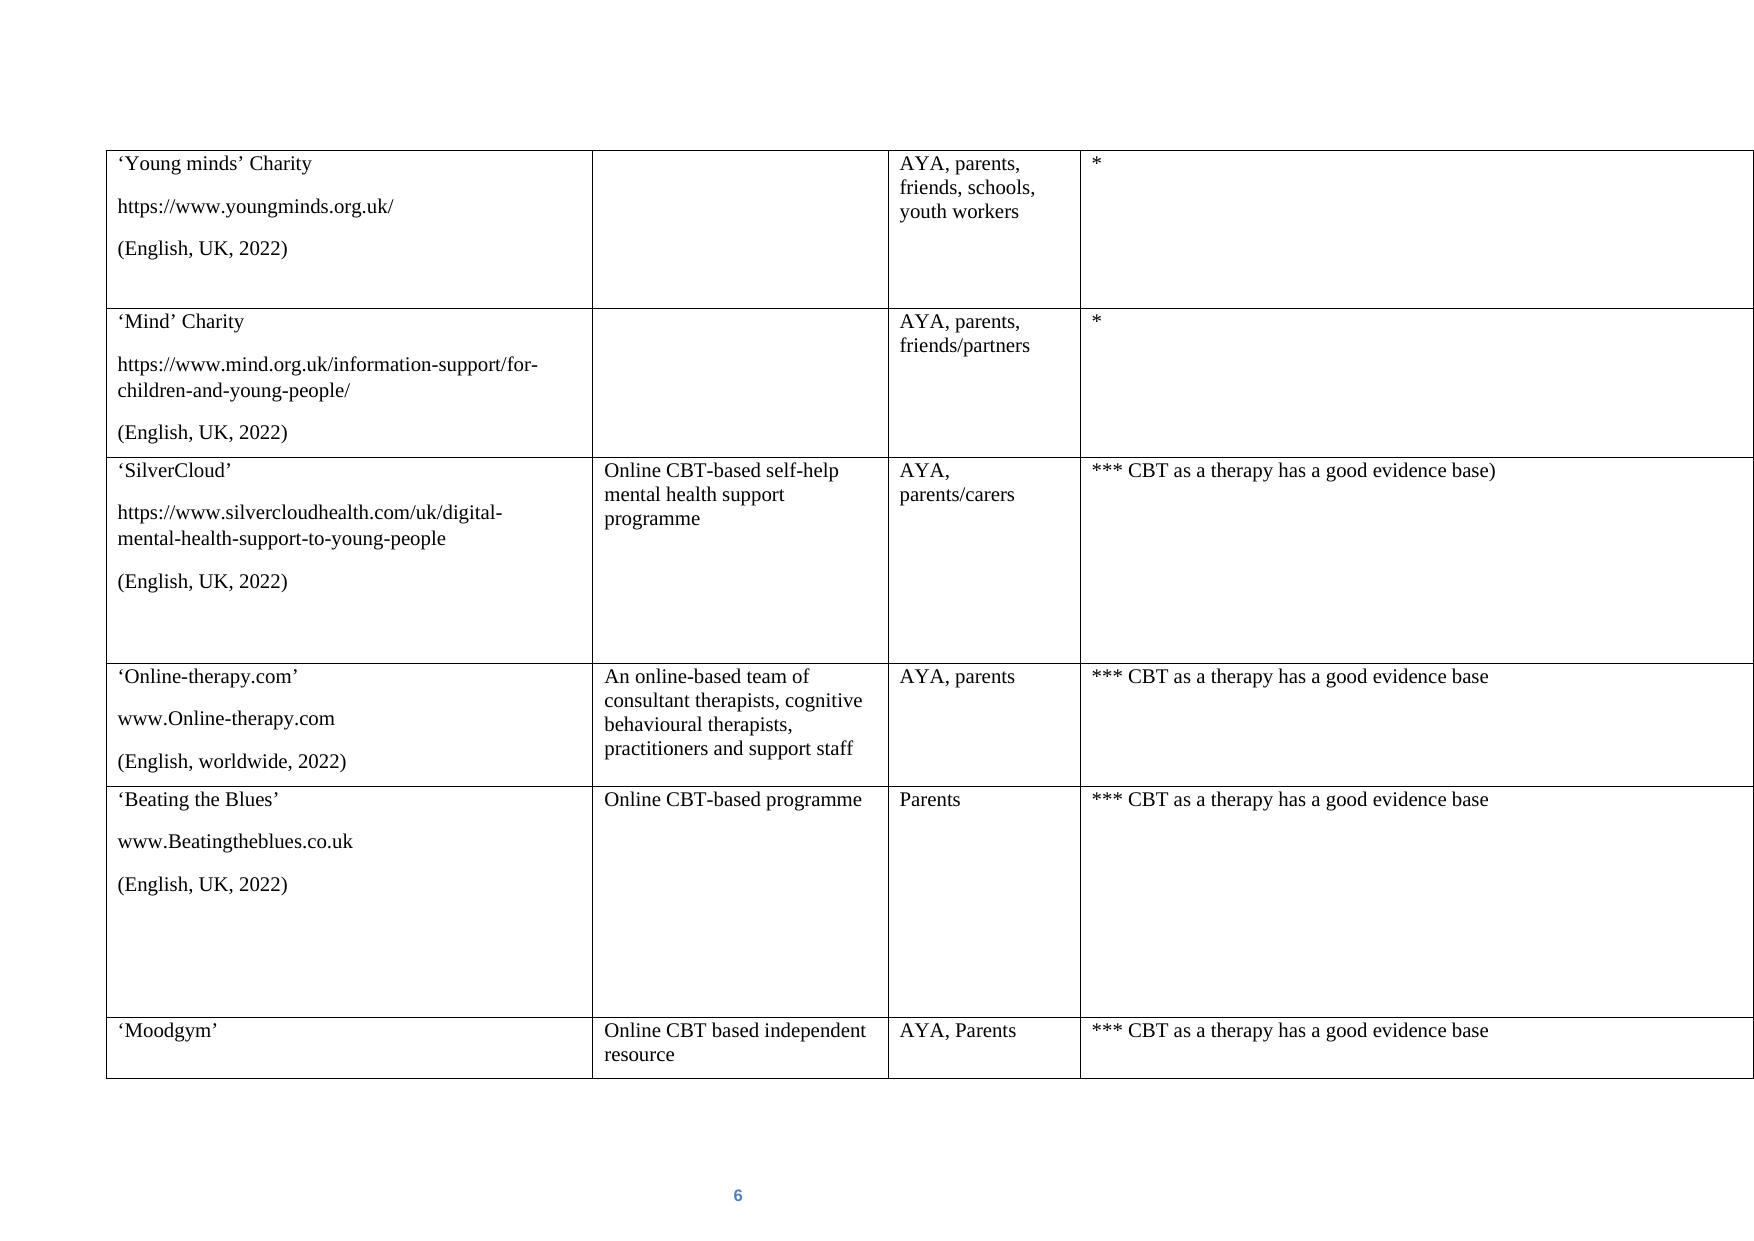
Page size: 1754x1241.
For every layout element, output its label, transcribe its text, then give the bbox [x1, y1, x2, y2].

table_cell ‘Mind’ Charity https://www.mind.org.uk/information-support/for-children-and-young-people/ (English, UK, 2022) [107, 309, 592, 457]
table_cell AYA, Parents [889, 1018, 1080, 1078]
table_cell ‘Online-therapy.com’ www.Online-therapy.com (English, worldwide, 2022) [107, 664, 592, 786]
table_cell AYA, parents, friends/partners [889, 309, 1080, 457]
table_cell Online CBT-based programme [593, 787, 888, 1017]
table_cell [1081, 1018, 1753, 1078]
table_cell [593, 151, 888, 308]
table_cell Online CBT-based self-help mental health support programme [593, 458, 888, 663]
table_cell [1081, 787, 1753, 1017]
table_cell ‘Beating the Blues’ www.Beatingtheblues.co.uk (English, UK, 2022) [107, 787, 592, 1017]
table_cell Parents [889, 787, 1080, 1017]
table_cell * [1081, 151, 1753, 308]
table_cell ‘Young minds’ Charity https://www.youngminds.org.uk/ (English, UK, 2022) [107, 151, 592, 308]
table_cell * [1081, 309, 1753, 457]
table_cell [107, 1018, 592, 1078]
table_cell [593, 309, 888, 457]
table_cell ‘SilverCloud’ https://www.silvercloudhealth.com/uk/digital-mental-health-support-to-young-people (English, UK, 2022) [107, 458, 592, 663]
table_cell *** CBT as a therapy has a good evidence base) [1081, 458, 1753, 663]
table_cell An online-based team of consultant therapists, cognitive behavioural therapists, practitioners and support staff [593, 664, 888, 786]
table_cell AYA, parents/carers [889, 458, 1080, 663]
table_cell AYA, parents, friends, schools, youth workers [889, 151, 1080, 308]
table_cell *** CBT as a therapy has a good evidence base [1081, 664, 1753, 786]
table_cell AYA, parents [889, 664, 1080, 786]
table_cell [593, 1018, 888, 1078]
